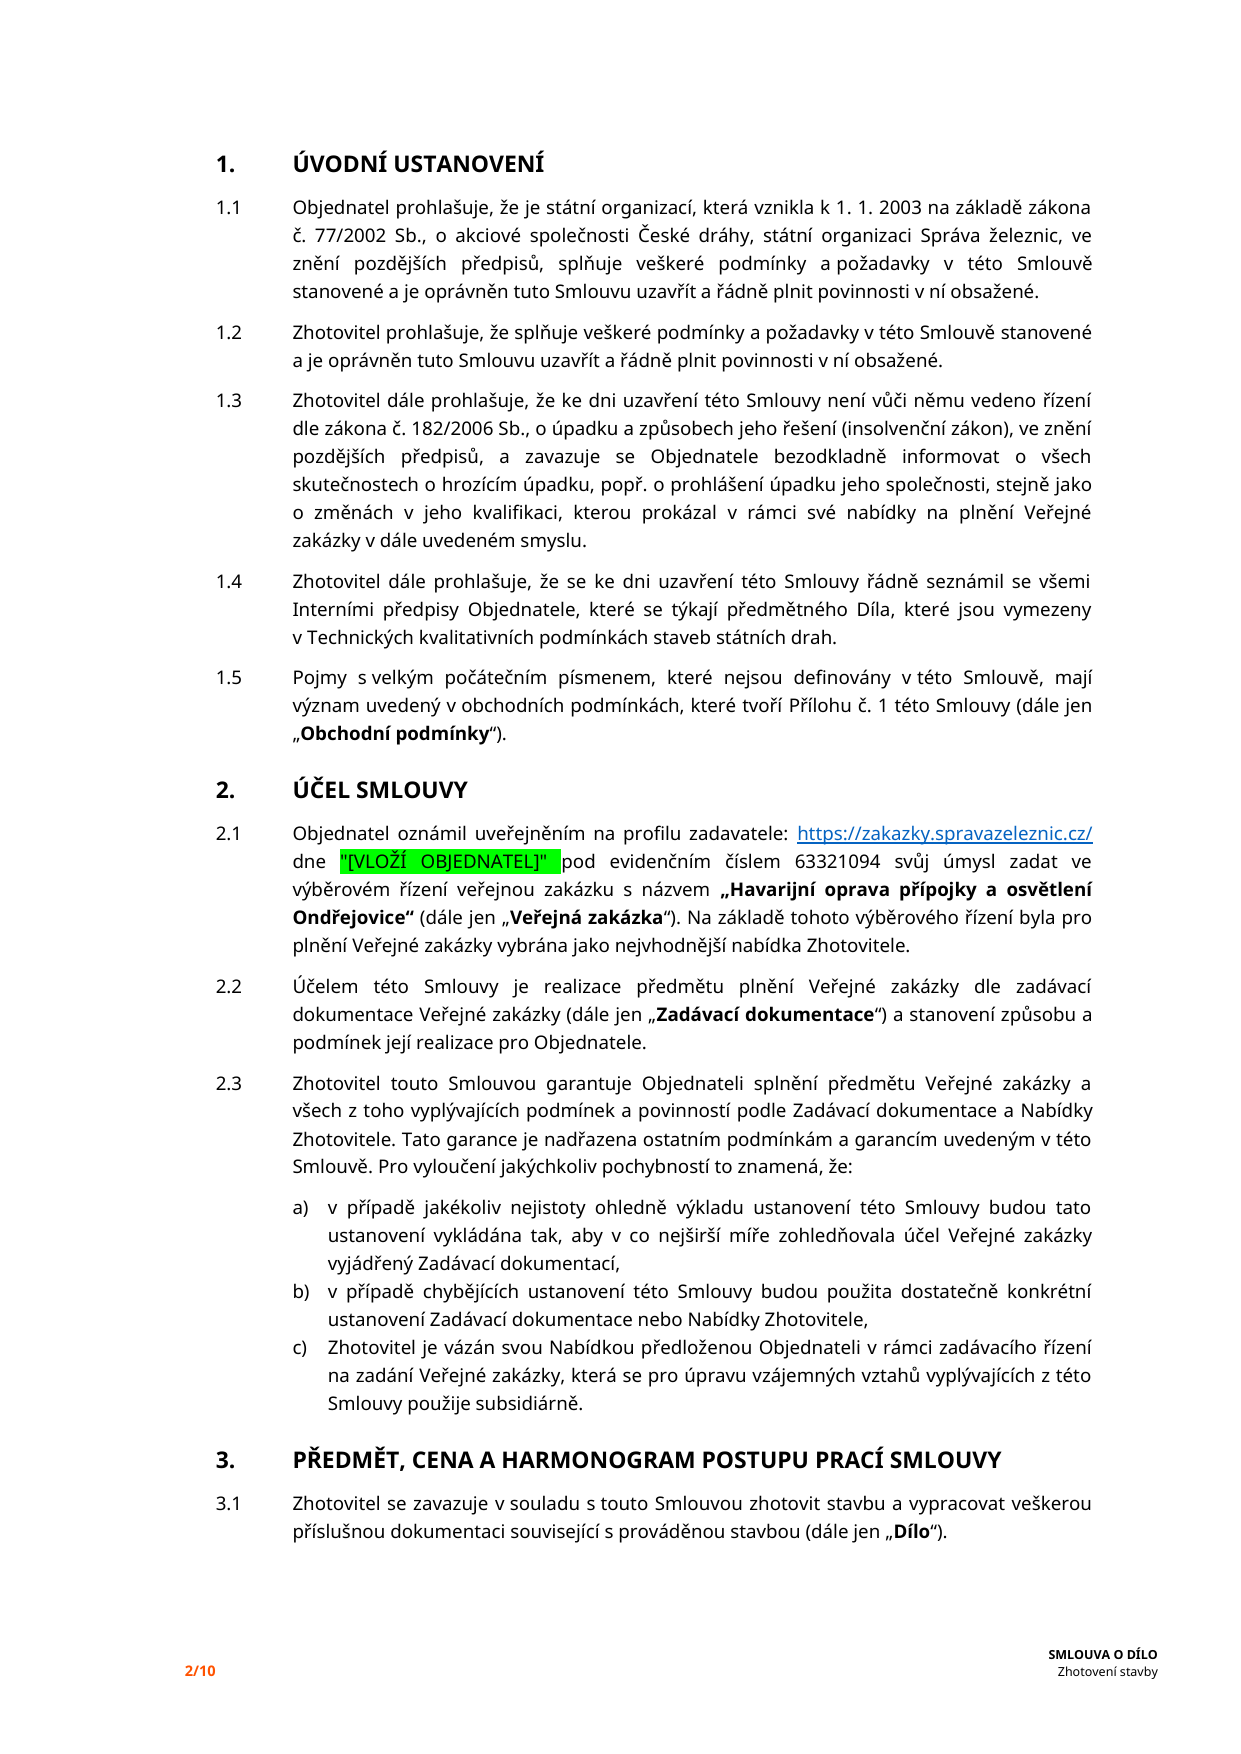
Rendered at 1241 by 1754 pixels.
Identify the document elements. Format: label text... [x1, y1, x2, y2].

text Zhotovitel dále prohlašuje, že ke dni uzavření této Smlouvy není vůči němu vedeno řízení dle zákona č. 182/2006 Sb., o úpadku a způsobech jeho řešení (insolvenční zákon), ve znění pozdějších předpisů, a zavazuje se Objednatele bezodkladně informovat o všech skutečnostech o hrozícím úpadku, popř. o prohlášení úpadku jeho společnosti, stejně jako o změnách v jeho kvalifikaci, kterou prokázal v rámci své nabídky na plnění Veřejné zakázky v dále uvedeném smyslu. [216, 387, 1093, 553]
text Zhotovitel touto Smlouvou garantuje Objednateli splnění předmětu Veřejné zakázky a všech z toho vyplývajících podmínek a povinností podle Zadávací dokumentace a Nabídky Zhotovitele. Tato garance je nadřazena ostatním podmínkám a garancím uvedeným v této Smlouvě. Pro vyloučení jakýchkoliv pochybností to znamená, že: [216, 1070, 1093, 1179]
text v případě jakékoliv nejistoty ohledně výkladu ustanovení této Smlouvy budou tato ustanovení vykládána tak, aby v co nejširší míře zohledňovala účel Veřejné zakázky vyjádřený Zadávací dokumentací, [292, 1194, 1093, 1276]
text Zhotovitel prohlašuje, že splňuje veškeré podmínky a požadavky v této Smlouvě stanovené a je oprávněn tuto Smlouvu uzavřít a řádně plnit povinnosti v ní obsažené. [216, 319, 1093, 372]
text Zhotovitel se zavazuje v souladu s touto Smlouvou zhotovit stavbu a vypracovat veškerou příslušnou dokumentaci související s prováděnou stavbou (dále jen „Dílo“). [216, 1490, 1093, 1544]
text Objednatel oznámil uveřejněním na profilu zadavatele: https://zakazky.spravazeleznic.cz/ dne pod evidenčním číslem 63321094 svůj úmysl zadat ve výběrovém řízení veřejnou zakázku s názvem „Havarijní oprava přípojky a osvětlení Ondřejovice“ (dále jen „Veřejná zakázka“). Na základě tohoto výběrového řízení byla pro plnění Veřejné zakázky vybrána jako nejvhodnější nabídka Zhotovitele. [216, 821, 1093, 958]
text ÚVODNÍ USTANOVENÍ [216, 147, 1093, 179]
text Účelem této Smlouvy je realizace předmětu plnění Veřejné zakázky dle zadávací dokumentace Veřejné zakázky (dále jen „Zadávací dokumentace“) a stanovení způsobu a podmínek její realizace pro Objednatele. [216, 973, 1093, 1055]
text ÚČEL SMLOUVY [216, 774, 1093, 805]
text Objednatel prohlašuje, že je státní organizací, která vznikla k 1. 1. 2003 na základě zákona č. 77/2002 Sb., o akciové společnosti České dráhy, státní organizaci Správa železnic, ve znění pozdějších předpisů, splňuje veškeré podmínky a požadavky v této Smlouvě stanovené a je oprávněn tuto Smlouvu uzavřít a řádně plnit povinnosti v ní obsažené. [216, 194, 1093, 304]
text v případě chybějících ustanovení této Smlouvy budou použita dostatečně konkrétní ustanovení Zadávací dokumentace nebo Nabídky Zhotovitele, [292, 1278, 1093, 1332]
text Zhotovitel je vázán svou Nabídkou předloženou Objednateli v rámci zadávacího řízení na zadání Veřejné zakázky, která se pro úpravu vzájemných vztahů vyplývajících z této Smlouvy použije subsidiárně. [292, 1334, 1093, 1416]
text PŘEDMĚT, CENA A HARMONOGRAM POSTUPU PRACÍ SMLOUVY [216, 1443, 1093, 1475]
text Pojmy s velkým počátečním písmenem, které nejsou definovány v této Smlouvě, mají význam uvedený v obchodních podmínkách, které tvoří Přílohu č. 1 této Smlouvy (dále jen „Obchodní podmínky“). [216, 665, 1093, 746]
text Zhotovitel dále prohlašuje, že se ke dni uzavření této Smlouvy řádně seznámil se všemi Interními předpisy Objednatele, které se týkají předmětného Díla, které jsou vymezeny v Technických kvalitativních podmínkách staveb státních drah. [216, 568, 1093, 650]
